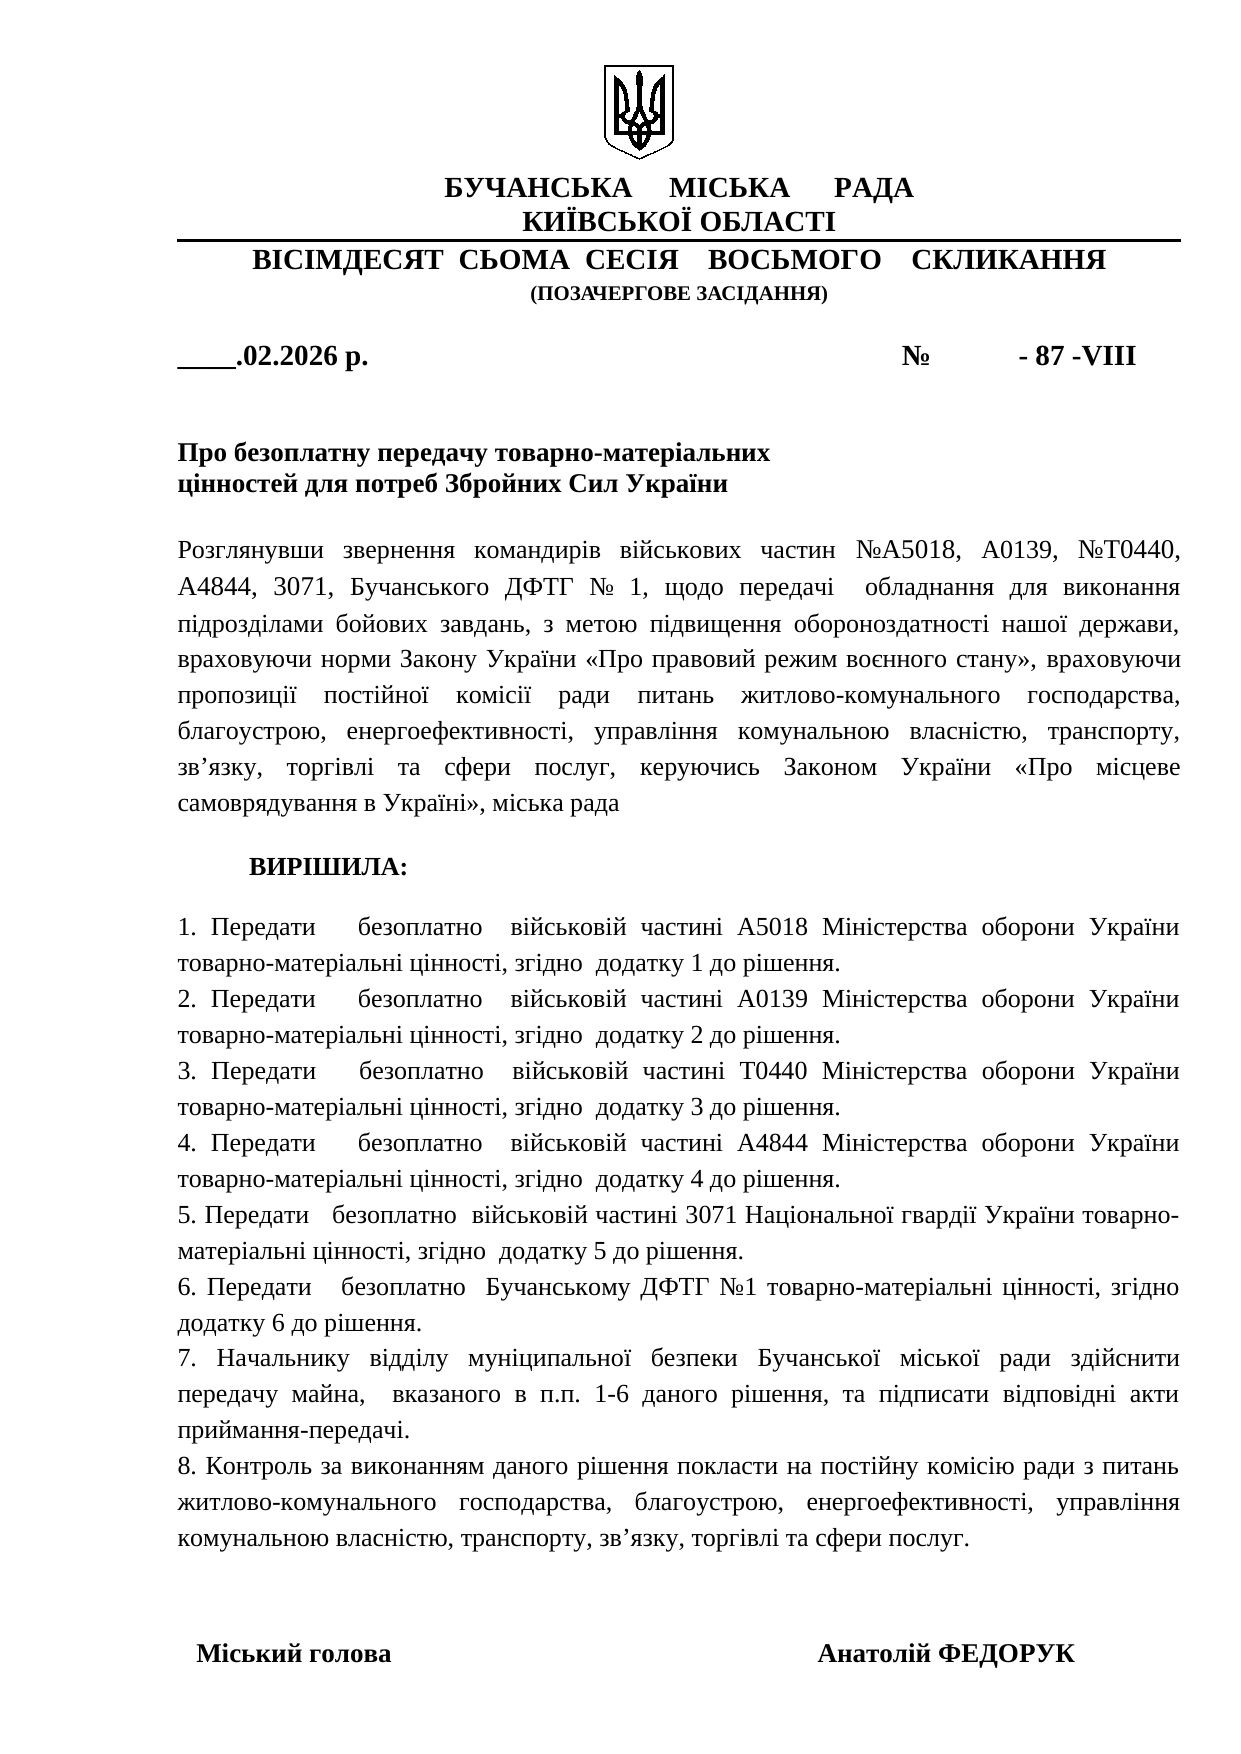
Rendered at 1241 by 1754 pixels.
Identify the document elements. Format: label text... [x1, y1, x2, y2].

text Міський голова Анатолій ФЕДОРУК [177, 1637, 1181, 1668]
subtitle ПРОЄКТ [177, 59, 1181, 170]
text 8. Контроль за виконанням даного рішення покласти на постійну комісію ради з питань житлово-комунального господарства, благоустрою, енергоефективності, управління комунальною власністю, транспорту, зв’язку, торгівлі та сфери послуг. [177, 1450, 1181, 1552]
text Про безоплатну передачу товарно-матеріальних [177, 436, 1181, 468]
text ВІСІМДЕСЯТ СЬОМА СЕСІЯ ВОСЬМОГО СКЛИКАННЯ [177, 242, 1181, 276]
text 2. Передати безоплатно військовій частині А0139 Міністерства оборони України товарно-матеріальні цінності, згідно додатку 2 до рішення. [177, 983, 1181, 1049]
text 1. Передати безоплатно військовій частині А5018 Міністерства оборони України товарно-матеріальні цінності, згідно додатку 1 до рішення. [177, 911, 1181, 977]
text 7. Начальнику відділу муніципальної безпеки Бучанської міської ради здійснити передачу майна, вказаного в п.п. 1-6 даного рішення, та підписати відповідні акти приймання-передачі. [177, 1342, 1181, 1444]
text 3. Передати безоплатно військовій частині Т0440 Міністерства оборони України товарно-матеріальні цінності, згідно додатку 3 до рішення. [177, 1055, 1181, 1121]
text БУЧАНСЬКА МІСЬКА РАДА [177, 170, 1181, 204]
text 4. Передати безоплатно військовій частині А4844 Міністерства оборони України товарно-матеріальні цінності, згідно додатку 4 до рішення. [177, 1127, 1181, 1193]
subtitle КИЇВСЬКОЇ ОБЛАСТІ [177, 204, 1181, 239]
text 6. Передати безоплатно Бучанському ДФТГ №1 товарно-матеріальні цінності, згідно додатку 6 до рішення. [177, 1271, 1181, 1337]
text ВИРІШИЛА: [177, 851, 1181, 881]
text 5. Передати безоплатно військовій частині 3071 Національної гвардії України товарно-матеріальні цінності, згідно додатку 5 до рішення. [177, 1199, 1181, 1265]
subtitle (ПОЗАЧЕРГОВЕ ЗАСІДАННЯ) [177, 281, 1181, 305]
text Розглянувши звернення командирів військових частин №А5018, А0139, №Т0440, А4844, 3071, Бучанського ДФТГ № 1, щодо передачі обладнання для виконання підрозділами бойових завдань, з метою підвищення обороноздатності нашої держави, враховуючи норми Закону України «Про правовий режим воєнного стану», враховуючи пропозиції постійної комісії ради питань житлово-комунального господарства, благоустрою, енергоефективності, управління комунальною власністю, транспорту, зв’язку, торгівлі та сфери послуг, керуючись Законом України «Про місцеве самоврядування в Україні», міська рада [177, 533, 1181, 817]
subtitle ____.02.2026 р. № - 87 -VІІІ [177, 338, 1181, 372]
text цінностей для потреб Збройних Сил України [177, 468, 1181, 499]
